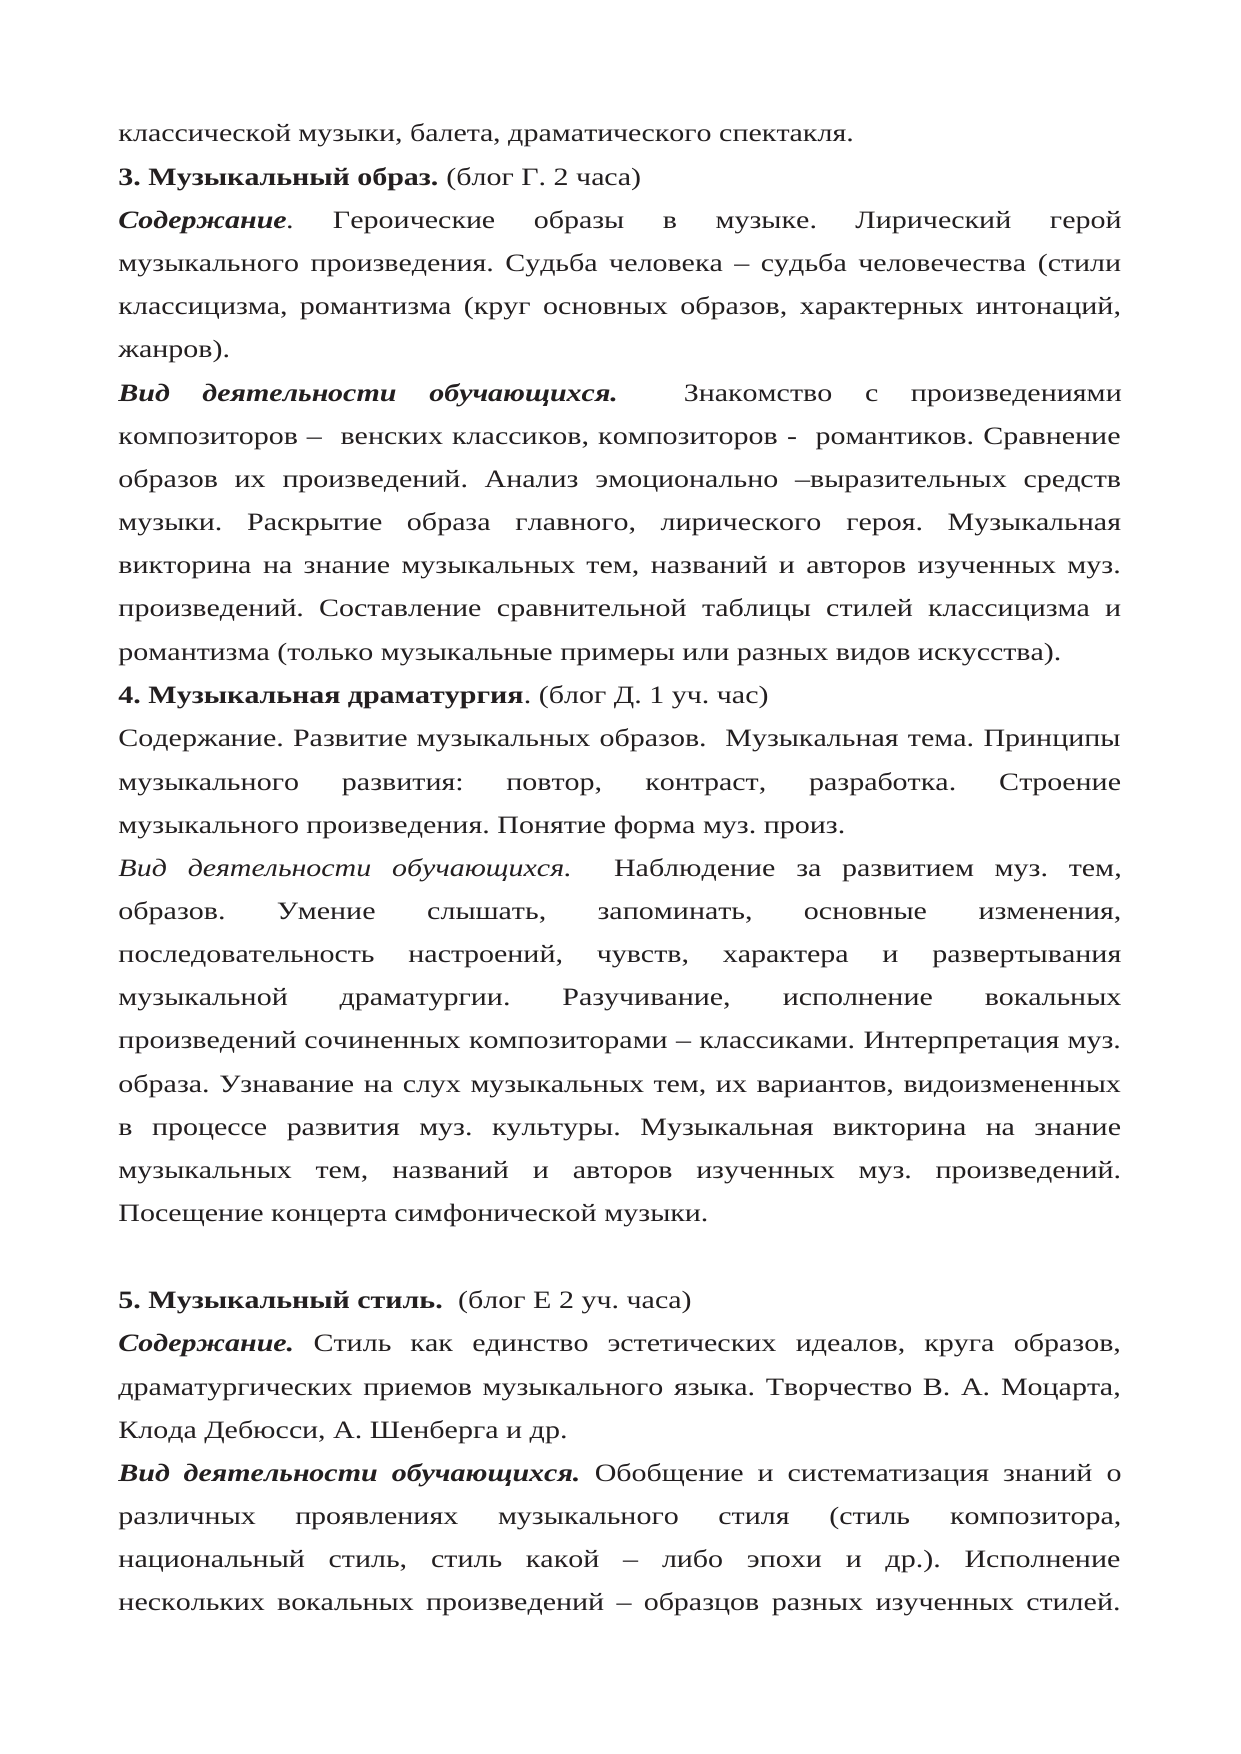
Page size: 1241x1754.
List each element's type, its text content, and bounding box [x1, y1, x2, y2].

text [118, 118, 1122, 147]
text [118, 1458, 1122, 1616]
text 5. Музыкальный стиль. (блог Е 2 уч. часа) [118, 1285, 1122, 1314]
text Содержание. Героические образы в музыке. Лирический герой музыкального произведения. Судьба человека – судьба человечества (стили классицизма, романтизма (круг основных образов, характерных интонаций, жанров). [118, 205, 1122, 363]
text 3. Музыкальный образ. (блог Г. 2 часа) [118, 162, 1122, 190]
text 4. Музыкальная драматургия. (блог Д. 1 уч. час) [118, 680, 1122, 709]
text Вид деятельности обучающихся. Знакомство с произведениями композиторов – венских классиков, композиторов - романтиков. Сравнение образов их произведений. Анализ эмоционально –выразительных средств музыки. Раскрытие образа главного, лирического героя. Музыкальная викторина на знание музыкальных тем, названий и авторов изученных муз. произведений. Составление сравнительной таблицы стилей классицизма и романтизма (только музыкальные примеры или разных видов искусства). [118, 378, 1122, 665]
text Вид деятельности обучающихся. Наблюдение за развитием муз. тем, образов. Умение слышать, запоминать, основные изменения, последовательность настроений, чувств, характера и развертывания музыкальной драматургии. Разучивание, исполнение вокальных произведений сочиненных композиторами – классиками. Интерпретация муз. образа. Узнавание на слух музыкальных тем, их вариантов, видоизмененных в процессе развития муз. культуры. Музыкальная викторина на знание музыкальных тем, названий и авторов изученных муз. произведений. Посещение концерта симфонической музыки. [118, 853, 1122, 1227]
text Содержание. Развитие музыкальных образов. Музыкальная тема. Принципы музыкального развития: повтор, контраст, разработка. Строение музыкального произведения. Понятие форма муз. произ. [118, 723, 1122, 838]
text Содержание. Стиль как единство эстетических идеалов, круга образов, драматургических приемов музыкального языка. Творчество В. А. Моцарта, Клода Дебюсси, А. Шенберга и др. [118, 1328, 1122, 1443]
